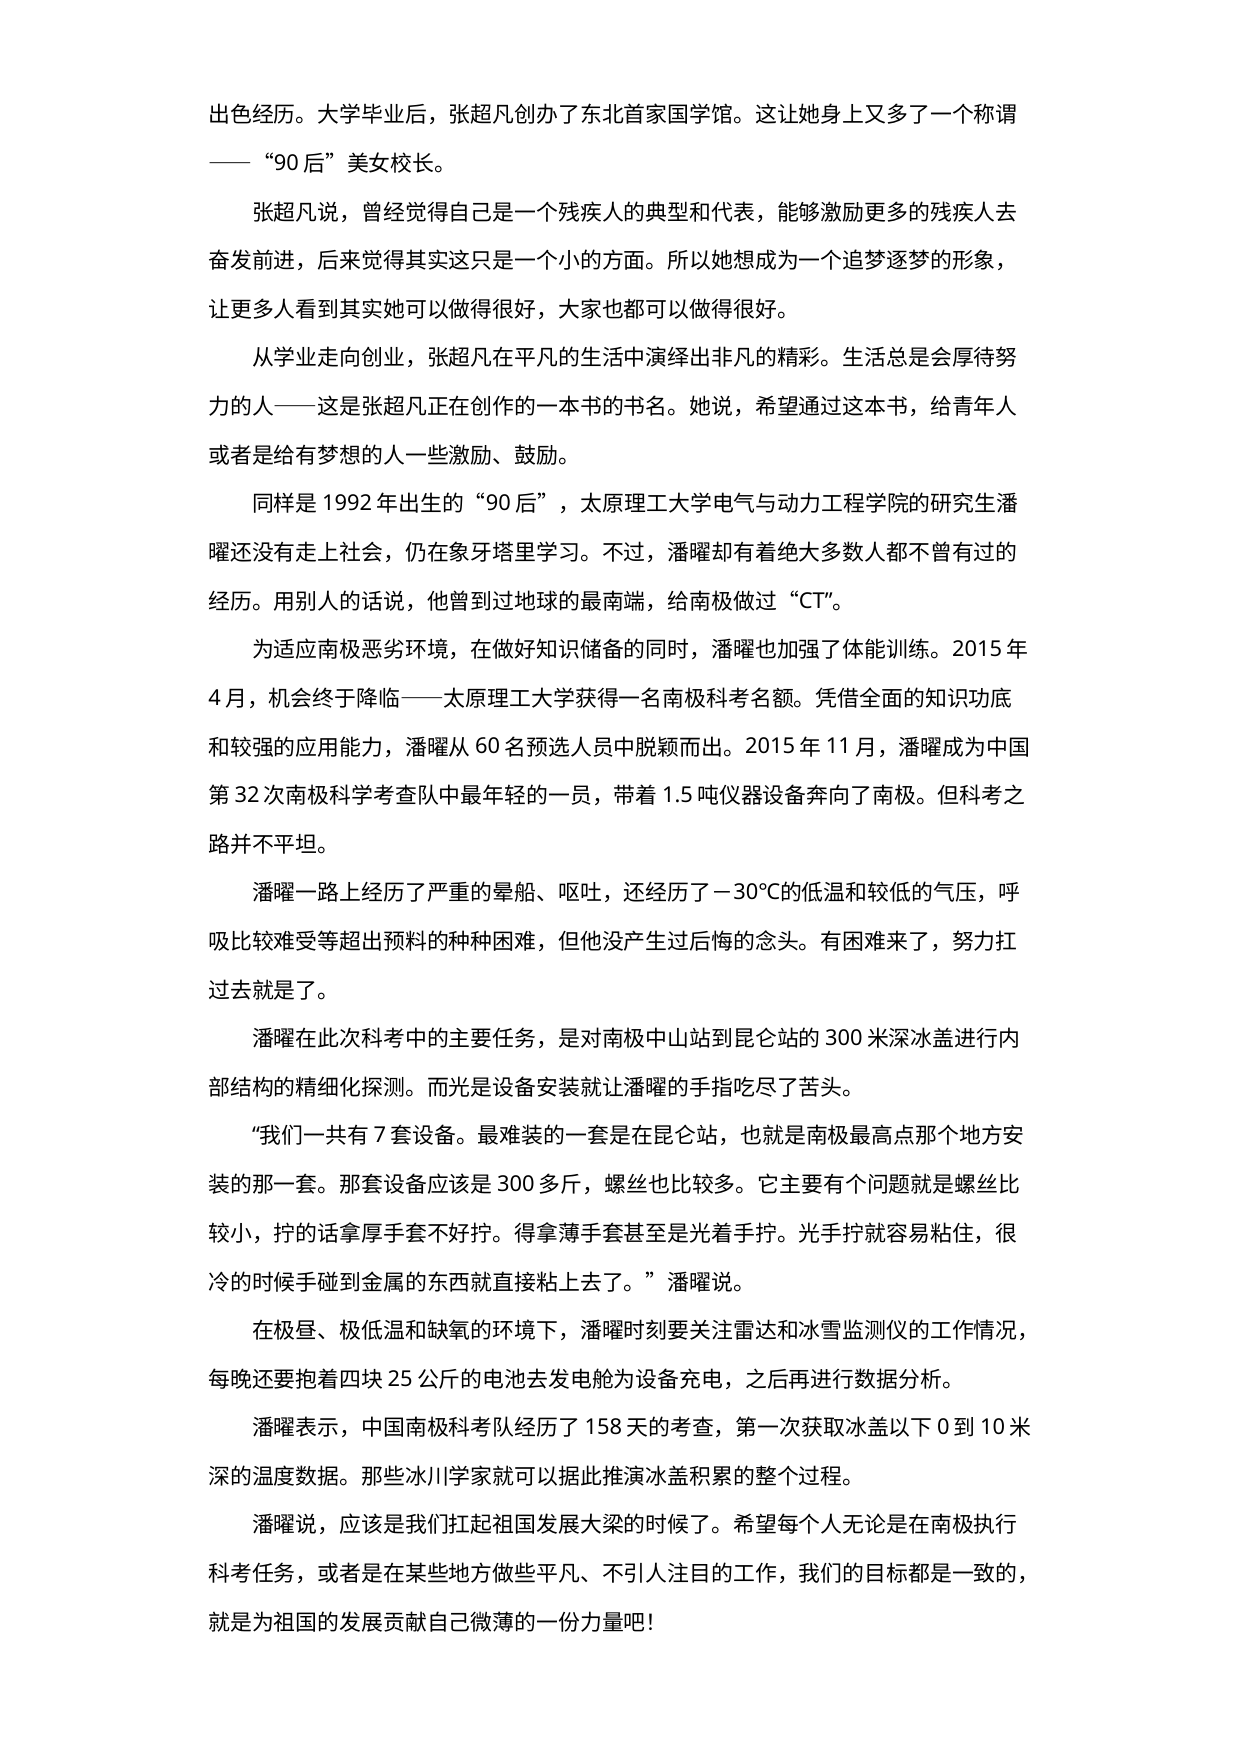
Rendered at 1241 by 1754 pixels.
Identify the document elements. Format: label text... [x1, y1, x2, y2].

text 潘曜一路上经历了严重的晕船、呕吐，还经历了－30℃的低温和较低的气压，呼吸比较难受等超出预料的种种困难，但他没产生过后悔的念头。有困难来了，努力扛过去就是了。 [208, 875, 1032, 1005]
text 张超凡说，曾经觉得自己是一个残疾人的典型和代表，能够激励更多的残疾人去奋发前进，后来觉得其实这只是一个小的方面。所以她想成为一个追梦逐梦的形象，让更多人看到其实她可以做得很好，大家也都可以做得很好。 [208, 194, 1032, 324]
text 潘曜在此次科考中的主要任务，是对南极中山站到昆仑站的300米深冰盖进行内部结构的精细化探测。而光是设备安装就让潘曜的手指吃尽了苦头。 [208, 1021, 1032, 1102]
text 在极昼、极低温和缺氧的环境下，潘曜时刻要关注雷达和冰雪监测仪的工作情况，每晚还要抱着四块25公斤的电池去发电舱为设备充电，之后再进行数据分析。 [208, 1312, 1032, 1394]
text 潘曜说，应该是我们扛起祖国发展大梁的时候了。希望每个人无论是在南极执行科考任务，或者是在某些地方做些平凡、不引人注目的工作，我们的目标都是一致的，就是为祖国的发展贡献自己微薄的一份力量吧！ [208, 1507, 1032, 1637]
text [208, 97, 1032, 178]
text “我们一共有7套设备。最难装的一套是在昆仑站，也就是南极最高点那个地方安装的那一套。那套设备应该是300多斤，螺丝也比较多。它主要有个问题就是螺丝比较小，拧的话拿厚手套不好拧。得拿薄手套甚至是光着手拧。光手拧就容易粘住，很冷的时候手碰到金属的东西就直接粘上去了。”潘曜说。 [208, 1118, 1032, 1297]
text 为适应南极恶劣环境，在做好知识储备的同时，潘曜也加强了体能训练。2015年4月，机会终于降临——太原理工大学获得一名南极科考名额。凭借全面的知识功底和较强的应用能力，潘曜从60名预选人员中脱颖而出。2015年11月，潘曜成为中国第32次南极科学考查队中最年轻的一员，带着1.5吨仪器设备奔向了南极。但科考之路并不平坦。 [208, 632, 1032, 859]
text 同样是1992年出生的“90后”，太原理工大学电气与动力工程学院的研究生潘曜还没有走上社会，仍在象牙塔里学习。不过，潘曜却有着绝大多数人都不曾有过的经历。用别人的话说，他曾到过地球的最南端，给南极做过“CT”。 [208, 486, 1032, 616]
text 潘曜表示，中国南极科考队经历了158天的考查，第一次获取冰盖以下0到10米深的温度数据。那些冰川学家就可以据此推演冰盖积累的整个过程。 [208, 1409, 1032, 1491]
text 从学业走向创业，张超凡在平凡的生活中演绎出非凡的精彩。生活总是会厚待努力的人——这是张超凡正在创作的一本书的书名。她说，希望通过这本书，给青年人或者是给有梦想的人一些激励、鼓励。 [208, 340, 1032, 470]
